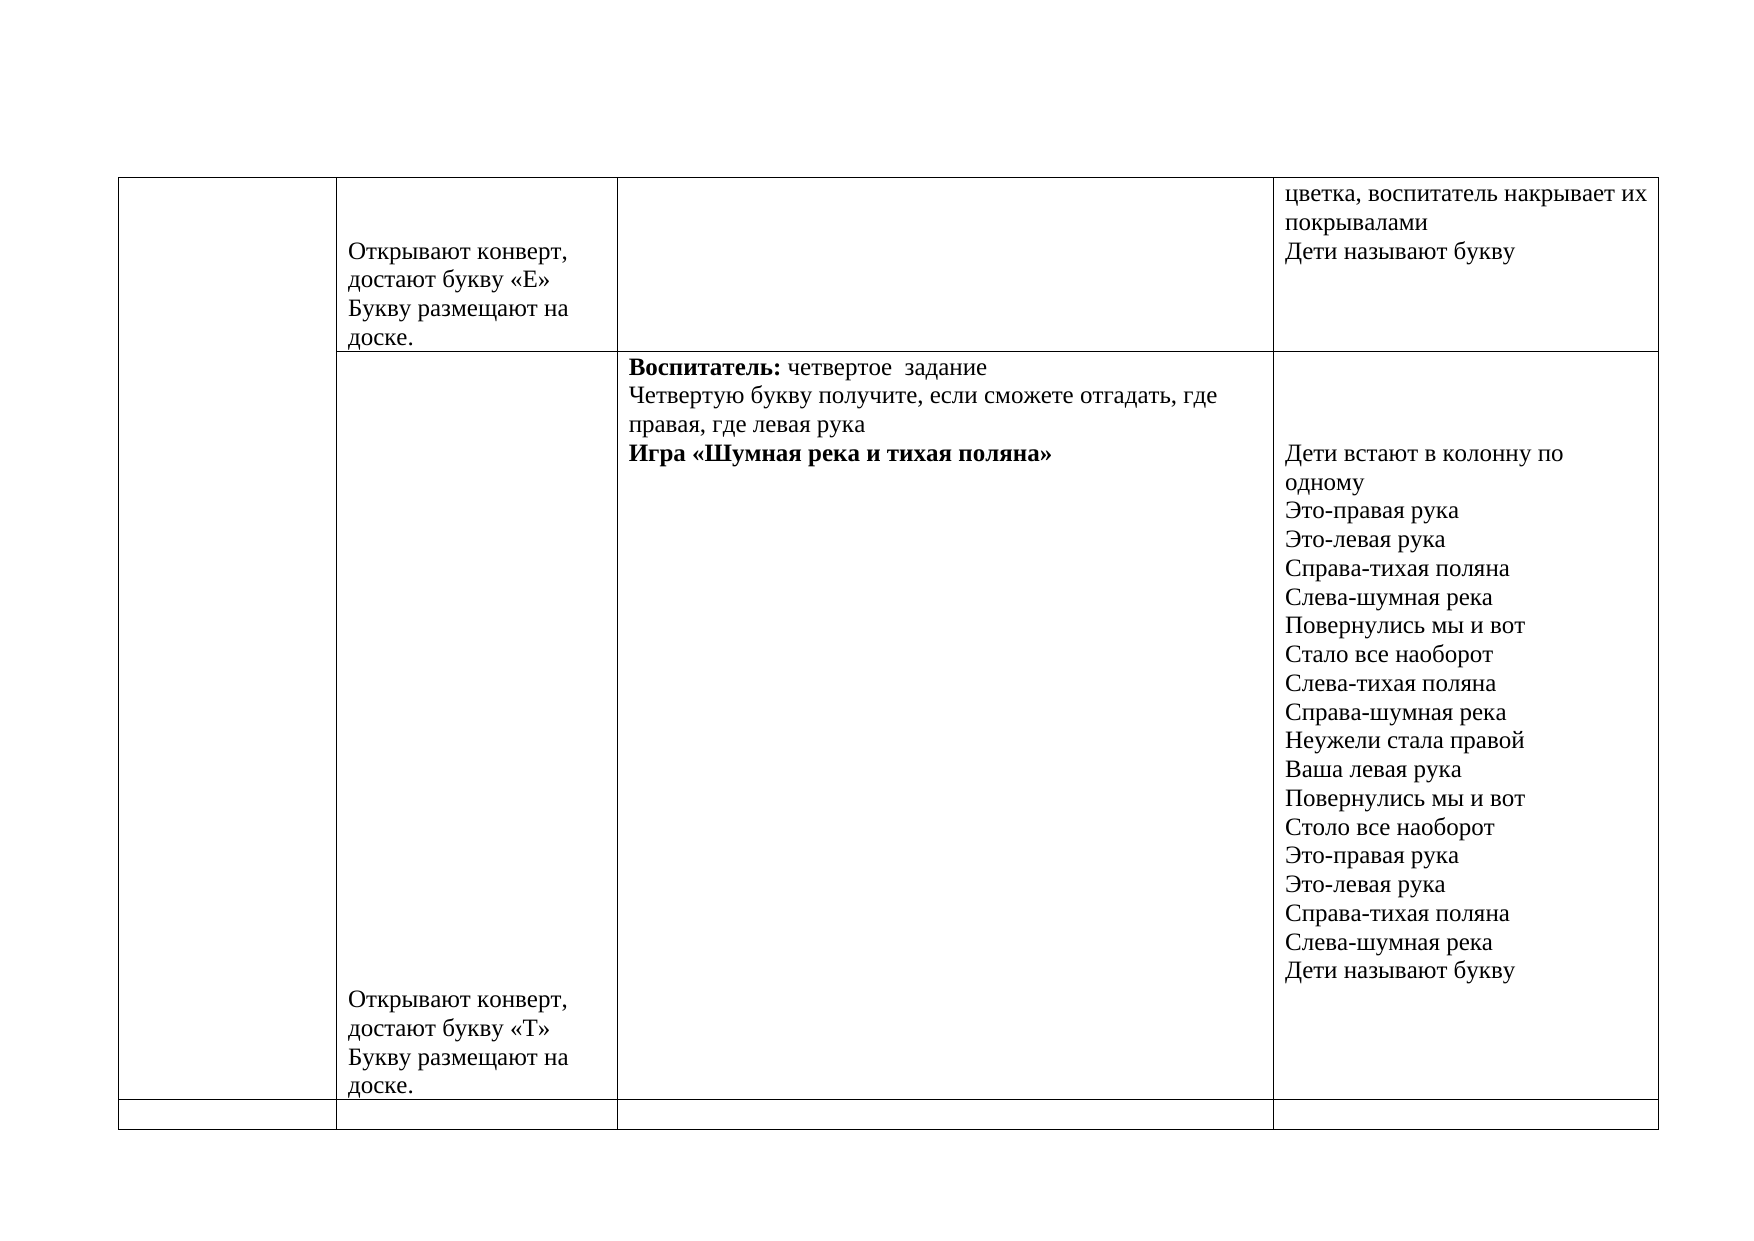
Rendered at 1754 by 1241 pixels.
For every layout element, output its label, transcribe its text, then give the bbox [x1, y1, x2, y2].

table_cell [337, 1100, 617, 1129]
table_cell Открывают конверт, достают букву «Т» Букву размещают на доске. [337, 352, 617, 1099]
table_cell Воспитатель: четвертое задание Четвертую букву получите, если сможете отгадать, где правая, где левая рука Игра «Шумная река и тихая поляна» [618, 352, 1273, 1099]
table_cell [1274, 178, 1658, 351]
table_cell Дети встают в колонну по одному Это-правая рука Это-левая рука Справа-тихая поляна Слева-шумная река Повернулись мы и вот Стало все наоборот Слева-тихая поляна Справа-шумная река Неужели стала правой Ваша левая рука Повернулись мы и вот Столо все наоборот Это-правая рука Это-левая рука Справа-тихая поляна Слева-шумная река Дети называют букву [1274, 352, 1658, 1099]
table_cell [119, 1100, 336, 1129]
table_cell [618, 178, 1273, 351]
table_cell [618, 1100, 1273, 1129]
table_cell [337, 178, 617, 351]
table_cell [1274, 1100, 1658, 1129]
